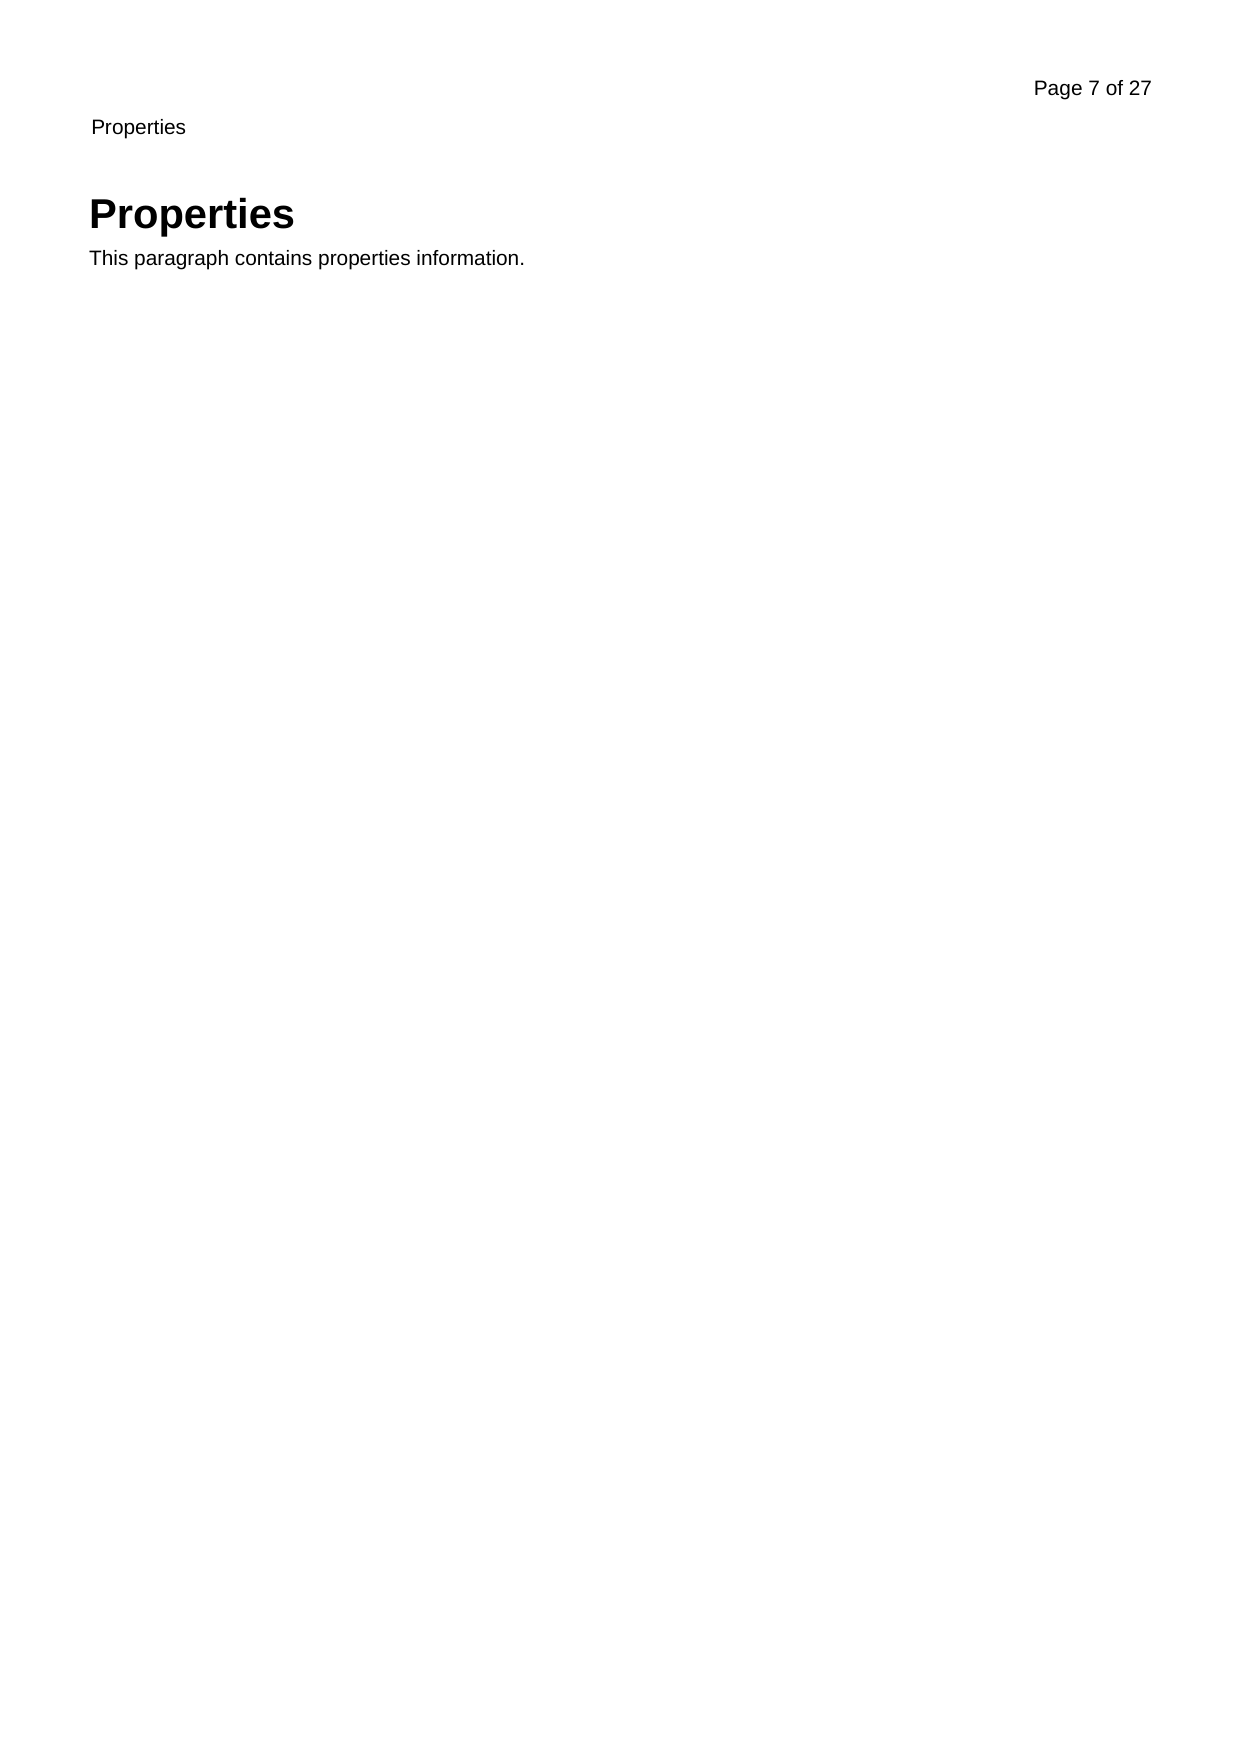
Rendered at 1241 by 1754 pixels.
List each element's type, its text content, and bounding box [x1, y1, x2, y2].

text This paragraph contains properties information. [89, 246, 1152, 270]
subtitle Properties [89, 189, 1152, 237]
